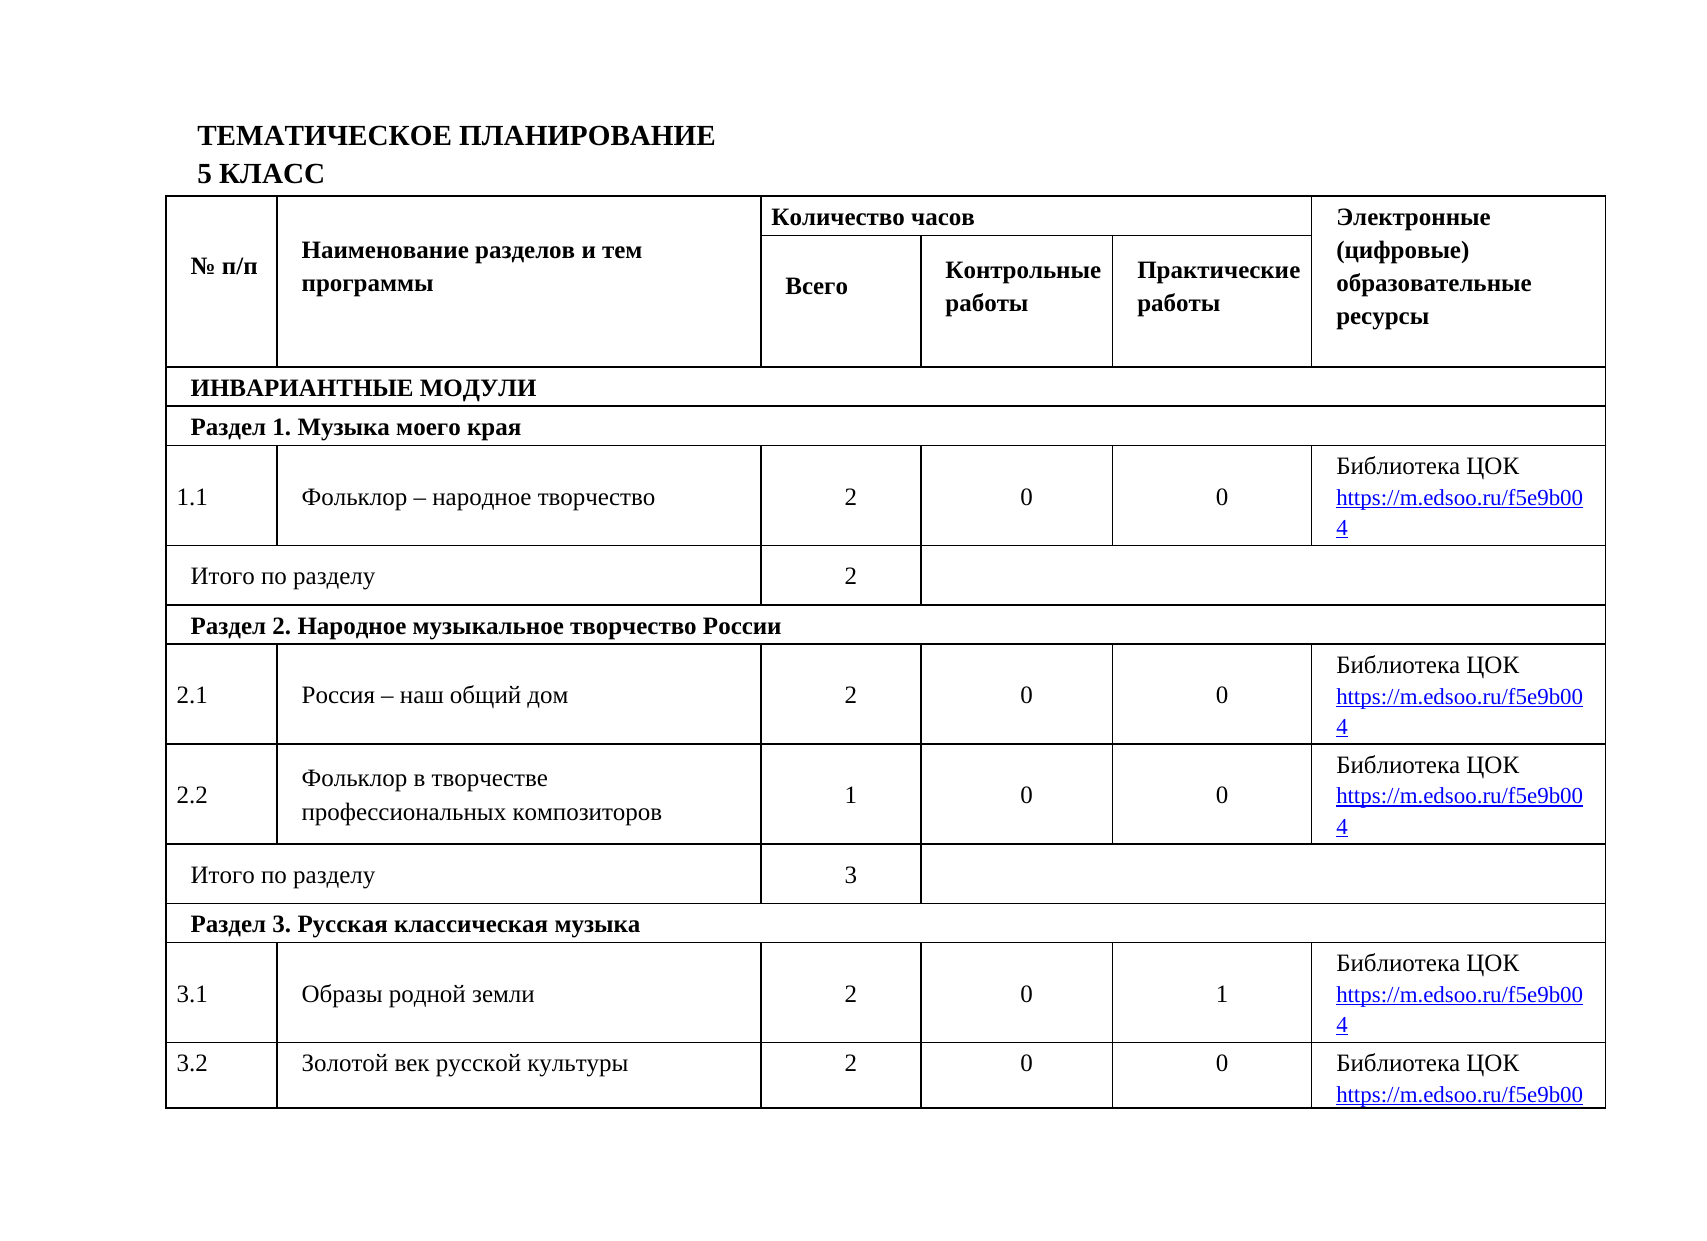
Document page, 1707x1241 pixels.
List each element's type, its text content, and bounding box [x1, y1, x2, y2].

table_header № п/п [167, 197, 276, 366]
table_cell 2.2 [167, 745, 276, 843]
table_cell Контрольные работы [922, 236, 1112, 366]
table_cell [1312, 1043, 1605, 1107]
table_cell 0 [1113, 446, 1311, 544]
table_cell Раздел 2. Народное музыкальное творчество России [167, 606, 1605, 643]
table_cell 1.1 [167, 446, 276, 544]
table_header Электронные (цифровые) образовательные ресурсы [1312, 197, 1605, 366]
table_cell 0 [1113, 1043, 1311, 1107]
table_cell 0 [922, 446, 1112, 544]
table_cell 3 [762, 845, 920, 902]
table_cell 0 [922, 1043, 1112, 1107]
table_cell 2 [762, 943, 920, 1042]
table_cell ИНВАРИАНТНЫЕ МОДУЛИ [167, 368, 1605, 405]
table_cell 2.1 [167, 645, 276, 743]
table_cell 2 [762, 546, 920, 604]
table_cell 0 [922, 943, 1112, 1042]
table_cell 3.2 [167, 1043, 276, 1107]
table_cell Итого по разделу [167, 546, 760, 604]
table_cell [922, 546, 1605, 604]
table_cell Библиотека ЦОК https://m.edsoo.ru/f5e9b004 [1312, 446, 1605, 544]
table_cell Образы родной земли [278, 943, 760, 1042]
table_cell 0 [922, 745, 1112, 843]
table_cell 0 [922, 645, 1112, 743]
table_cell 1 [1113, 943, 1311, 1042]
table_cell 2 [762, 1043, 920, 1107]
table_cell 0 [1113, 745, 1311, 843]
table_cell Библиотека ЦОК https://m.edsoo.ru/f5e9b004 [1312, 745, 1605, 843]
table_cell Библиотека ЦОК https://m.edsoo.ru/f5e9b004 [1312, 645, 1605, 743]
table_header Количество часов [762, 197, 1311, 234]
table_cell Раздел 1. Музыка моего края [167, 407, 1605, 445]
table_cell 1 [762, 745, 920, 843]
table_header Наименование разделов и тем программы [278, 197, 760, 366]
text 5 КЛАСС [190, 157, 1618, 190]
table_cell 2 [762, 446, 920, 544]
table_cell Итого по разделу [167, 845, 760, 902]
table_cell 0 [1113, 645, 1311, 743]
table_cell 3.1 [167, 943, 276, 1042]
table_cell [1312, 943, 1605, 1042]
table_cell Фольклор – народное творчество [278, 446, 760, 544]
table_cell Раздел 3. Русская классическая музыка [167, 904, 1605, 942]
table_cell Практические работы [1113, 236, 1311, 366]
table_cell Всего [762, 236, 920, 366]
table_cell Россия – наш общий дом [278, 645, 760, 743]
text ТЕМАТИЧЕСКОЕ ПЛАНИРОВАНИЕ [190, 118, 1618, 152]
table_cell Фольклор в творчестве профессиональных композиторов [278, 745, 760, 843]
table_cell 2 [762, 645, 920, 743]
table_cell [278, 1043, 760, 1107]
table_cell [922, 845, 1605, 902]
